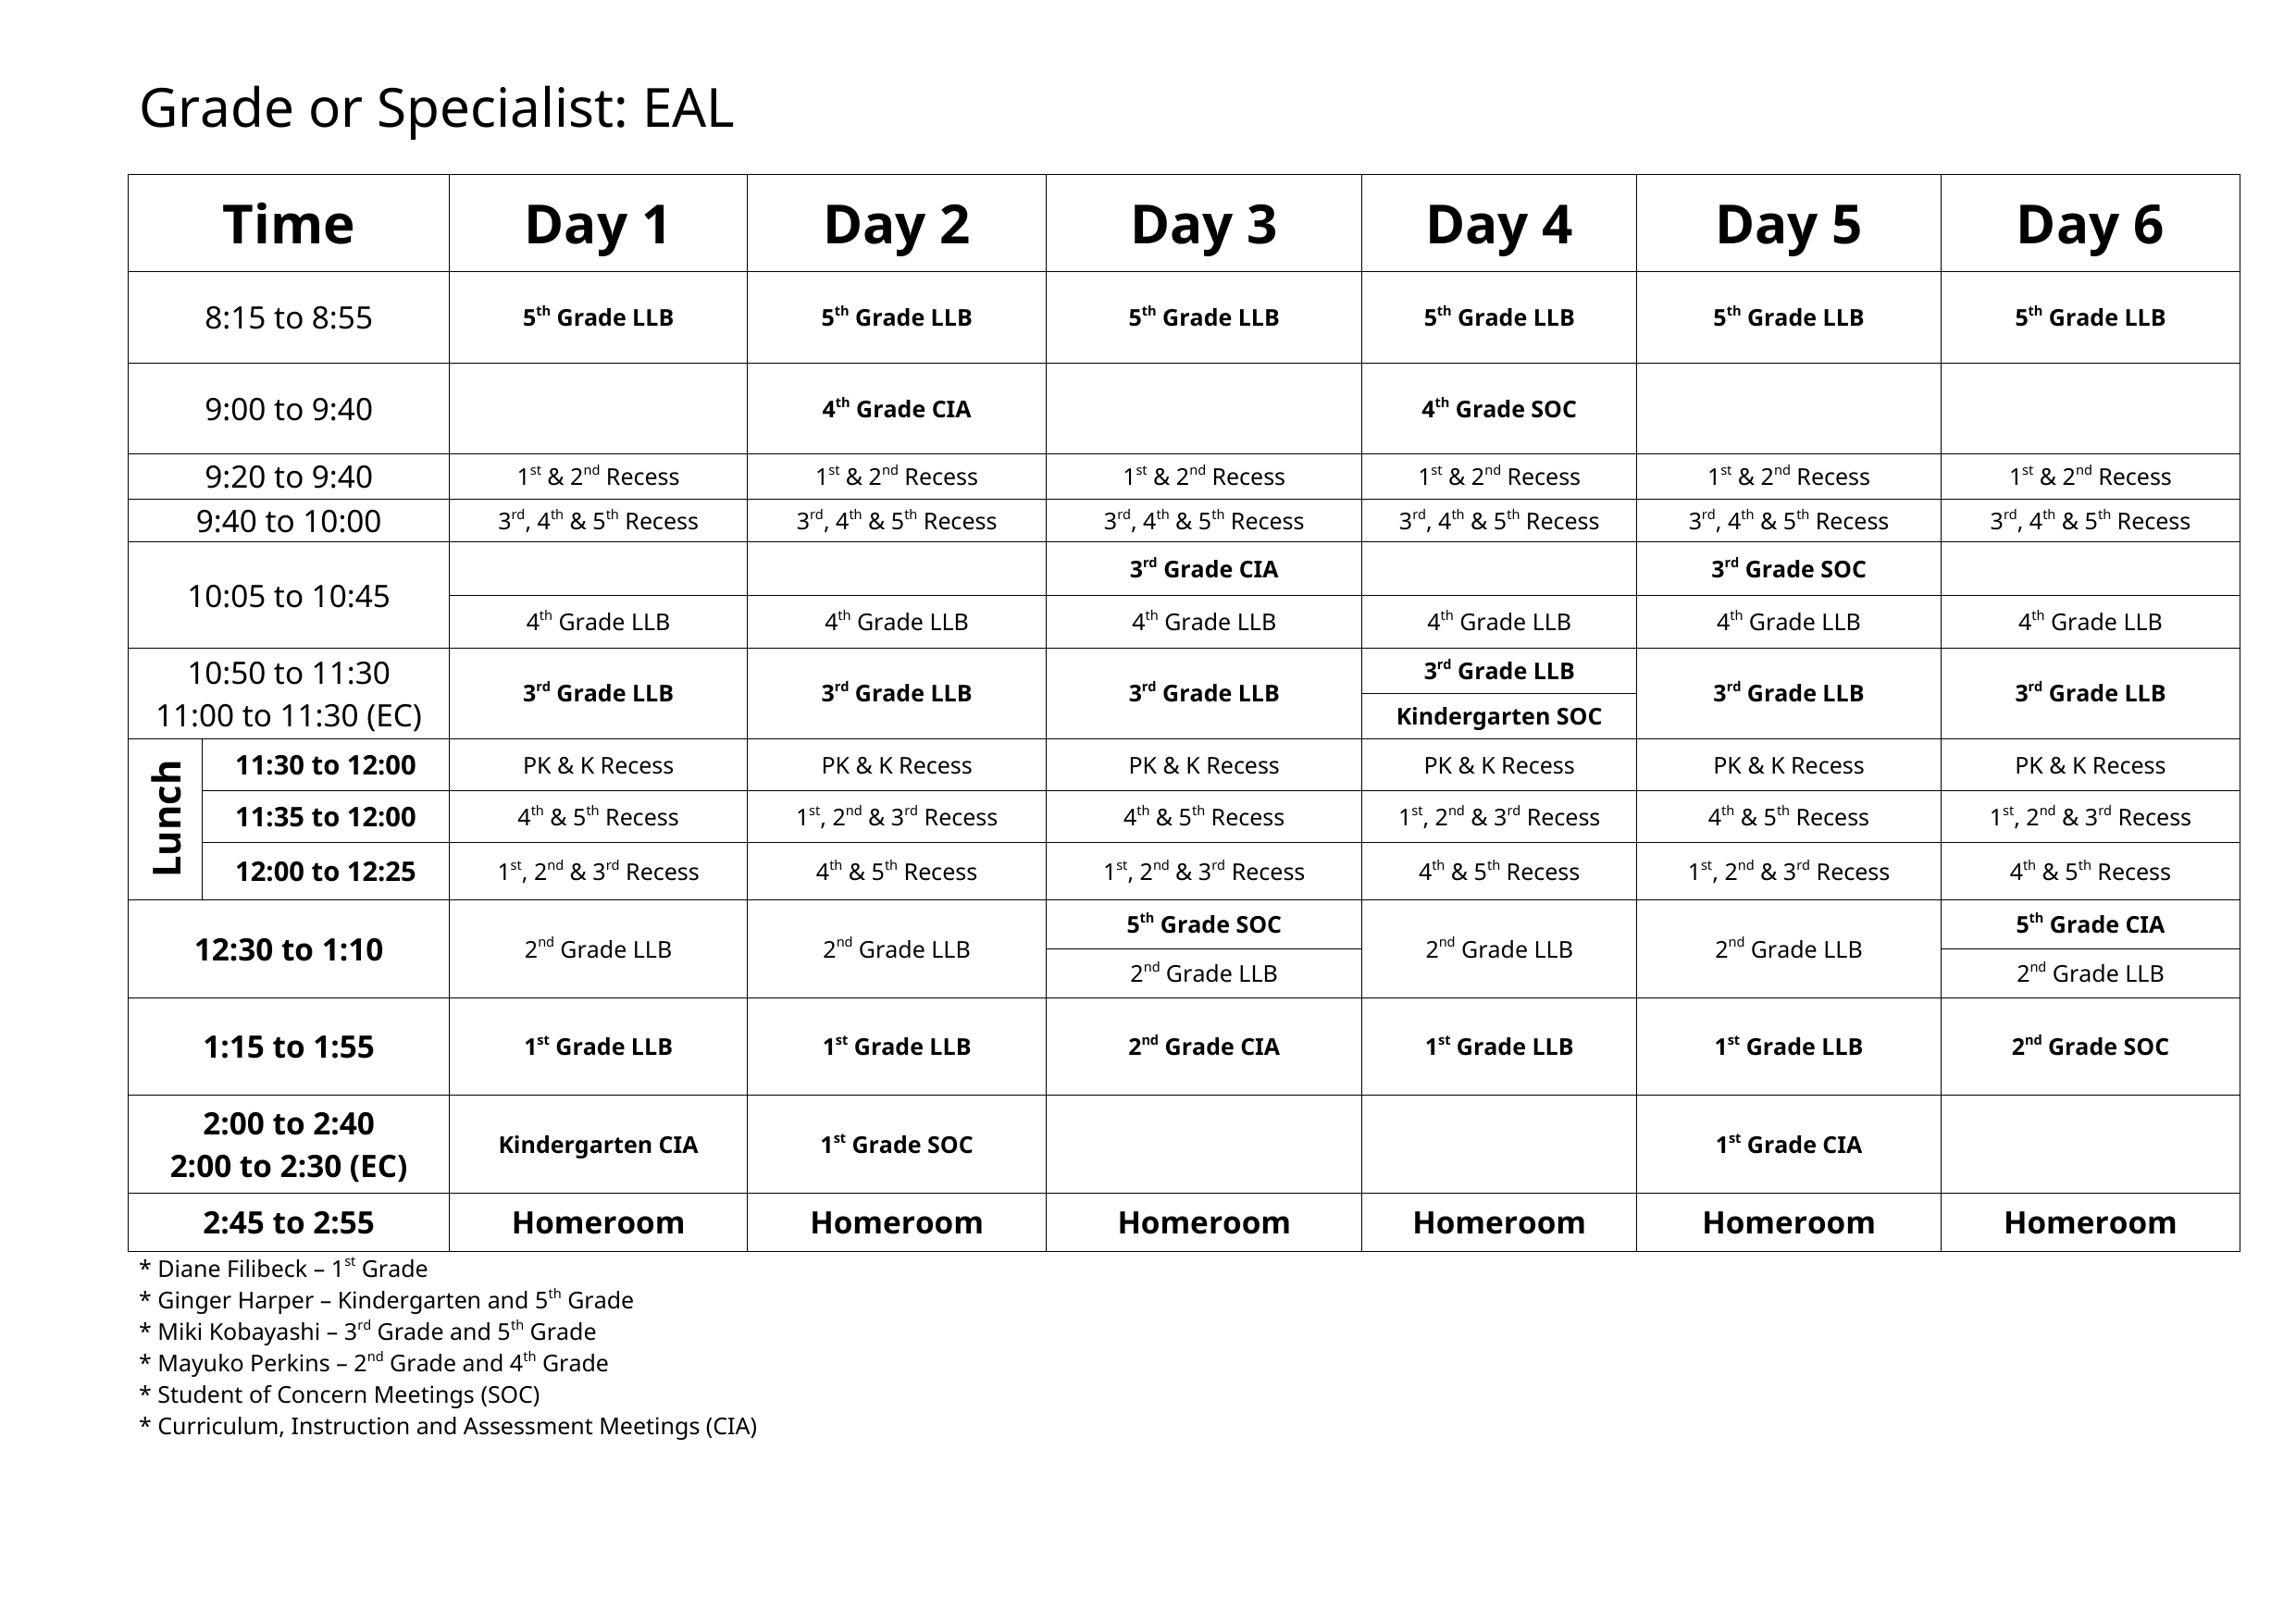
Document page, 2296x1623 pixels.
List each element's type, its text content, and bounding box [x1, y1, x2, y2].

table_cell 3rd Grade LLB [1637, 649, 1941, 738]
table_cell 1st Grade LLB [748, 998, 1046, 1095]
table_cell 3rd, 4th & 5th Recess [748, 500, 1046, 541]
table_cell Homeroom [1362, 1194, 1636, 1251]
table_cell 5th Grade LLB [450, 272, 747, 363]
table_cell 3rd Grade LLB [1362, 649, 1636, 693]
table_cell Homeroom [748, 1194, 1046, 1251]
table_cell 2nd Grade CIA [1047, 998, 1361, 1095]
table_cell 1st, 2nd & 3rd Recess [1362, 791, 1636, 842]
table_cell 4th & 5th Recess [1942, 843, 2240, 899]
table_cell 5th Grade LLB [1362, 272, 1636, 363]
table_cell Homeroom [1942, 1194, 2240, 1251]
table_cell 4th Grade LLB [748, 596, 1046, 648]
table_cell PK & K Recess [748, 739, 1046, 790]
table_header Day 2 [748, 175, 1046, 271]
table_cell Lunch [129, 739, 202, 899]
table_cell PK & K Recess [450, 739, 747, 790]
table_cell 1st & 2nd Recess [748, 454, 1046, 499]
text * Mayuko Perkins – 2nd Grade and 4th Grade [139, 1346, 2156, 1378]
table_cell 3rd Grade LLB [450, 649, 747, 738]
table_cell Homeroom [1047, 1194, 1361, 1251]
table_cell Kindergarten CIA [450, 1096, 747, 1193]
table_cell Homeroom [1637, 1194, 1941, 1251]
text * Student of Concern Meetings (SOC) [139, 1378, 2156, 1409]
table_header Day 5 [1637, 175, 1941, 271]
table_cell 10:50 to 11:30 11:00 to 11:30 (EC) [129, 649, 449, 738]
table_cell 9:00 to 9:40 [129, 364, 449, 453]
table_cell [1637, 364, 1941, 453]
table_cell 3rd, 4th & 5th Recess [1942, 500, 2240, 541]
table_cell 3rd Grade LLB [748, 649, 1046, 738]
table_cell [1942, 1096, 2240, 1193]
table_header Day 1 [450, 175, 747, 271]
table_cell 1st, 2nd & 3rd Recess [1637, 843, 1941, 899]
table_cell 1st & 2nd Recess [450, 454, 747, 499]
table_cell 1st Grade CIA [1637, 1096, 1941, 1193]
table_cell 3rd, 4th & 5th Recess [1362, 500, 1636, 541]
table_cell PK & K Recess [1637, 739, 1941, 790]
table_cell 1st Grade LLB [1637, 998, 1941, 1095]
table_cell 1st, 2nd & 3rd Recess [748, 791, 1046, 842]
table_cell 11:30 to 12:00 [203, 739, 449, 790]
table_cell 1st, 2nd & 3rd Recess [1942, 791, 2240, 842]
table_cell 4th Grade LLB [1637, 596, 1941, 648]
table_cell 4th Grade LLB [1362, 596, 1636, 648]
table_cell Homeroom [450, 1194, 747, 1251]
table_cell 1:15 to 1:55 [129, 998, 449, 1095]
table_cell 1st, 2nd & 3rd Recess [1047, 843, 1361, 899]
table_cell 11:35 to 12:00 [203, 791, 449, 842]
table_cell [1362, 542, 1636, 594]
table_cell Kindergarten SOC [1362, 694, 1636, 738]
table_cell 2nd Grade LLB [1637, 900, 1941, 997]
table_header Day 3 [1047, 175, 1361, 271]
table_cell 3rd Grade CIA [1047, 542, 1361, 594]
table_cell 5th Grade SOC [1047, 900, 1361, 948]
table_cell 12:30 to 1:10 [129, 900, 449, 997]
table_cell 3rd, 4th & 5th Recess [450, 500, 747, 541]
table_cell 2nd Grade LLB [450, 900, 747, 997]
table_cell 1st Grade LLB [1362, 998, 1636, 1095]
table_header Day 6 [1942, 175, 2240, 271]
table_cell 4th & 5th Recess [1362, 843, 1636, 899]
table_cell 10:05 to 10:45 [129, 542, 449, 648]
table_cell [1047, 364, 1361, 453]
table_cell 9:20 to 9:40 [129, 454, 449, 499]
table_cell [748, 542, 1046, 594]
table_cell PK & K Recess [1362, 739, 1636, 790]
table_header Time [129, 175, 449, 271]
table_cell 1st, 2nd & 3rd Recess [450, 843, 747, 899]
table_cell 4th & 5th Recess [1047, 791, 1361, 842]
table_cell 3rd Grade SOC [1637, 542, 1941, 594]
table_header Day 4 [1362, 175, 1636, 271]
table_cell 4th & 5th Recess [748, 843, 1046, 899]
table_cell 9:40 to 10:00 [129, 500, 449, 541]
table_cell 5th Grade LLB [748, 272, 1046, 363]
table_cell PK & K Recess [1047, 739, 1361, 790]
table_cell [1942, 364, 2240, 453]
table_cell 5th Grade CIA [1942, 900, 2240, 948]
table_cell 5th Grade LLB [1637, 272, 1941, 363]
table_cell 1st & 2nd Recess [1047, 454, 1361, 499]
table_cell 2nd Grade SOC [1942, 998, 2240, 1095]
table_cell 1st Grade LLB [450, 998, 747, 1095]
table_cell 4th Grade SOC [1362, 364, 1636, 453]
table_cell [450, 364, 747, 453]
table_cell 5th Grade LLB [1047, 272, 1361, 363]
table_cell [1362, 1096, 1636, 1193]
table_cell 3rd, 4th & 5th Recess [1637, 500, 1941, 541]
table_cell [450, 542, 747, 594]
table_cell 4th & 5th Recess [1637, 791, 1941, 842]
text * Miki Kobayashi – 3rd Grade and 5th Grade [139, 1315, 2156, 1346]
table_cell 4th Grade LLB [450, 596, 747, 648]
table_cell [1047, 1096, 1361, 1193]
table_cell 1st & 2nd Recess [1637, 454, 1941, 499]
table_cell 2nd Grade LLB [748, 900, 1046, 997]
text * Diane Filibeck – 1st Grade [139, 1252, 2156, 1283]
table_cell 3rd, 4th & 5th Recess [1047, 500, 1361, 541]
table_cell 3rd Grade LLB [1047, 649, 1361, 738]
table_cell 8:15 to 8:55 [129, 272, 449, 363]
table_cell 4th Grade CIA [748, 364, 1046, 453]
text * Ginger Harper – Kindergarten and 5th Grade [139, 1283, 2156, 1315]
table_cell 2nd Grade LLB [1362, 900, 1636, 997]
table_cell 1st & 2nd Recess [1362, 454, 1636, 499]
table_cell 2:45 to 2:55 [129, 1194, 449, 1251]
text * Curriculum, Instruction and Assessment Meetings (CIA) [139, 1409, 2156, 1442]
table_cell 4th & 5th Recess [450, 791, 747, 842]
table_cell [1942, 542, 2240, 594]
table_cell 2:00 to 2:40 2:00 to 2:30 (EC) [129, 1096, 449, 1193]
table_cell 12:00 to 12:25 [203, 843, 449, 899]
table_cell 4th Grade LLB [1942, 596, 2240, 648]
table_cell 4th Grade LLB [1047, 596, 1361, 648]
table_cell 2nd Grade LLB [1942, 949, 2240, 997]
table_cell 1st & 2nd Recess [1942, 454, 2240, 499]
table_cell 5th Grade LLB [1942, 272, 2240, 363]
table_cell 1st Grade SOC [748, 1096, 1046, 1193]
table_cell PK & K Recess [1942, 739, 2240, 790]
table_cell 2nd Grade LLB [1047, 949, 1361, 997]
table_cell 3rd Grade LLB [1942, 649, 2240, 738]
